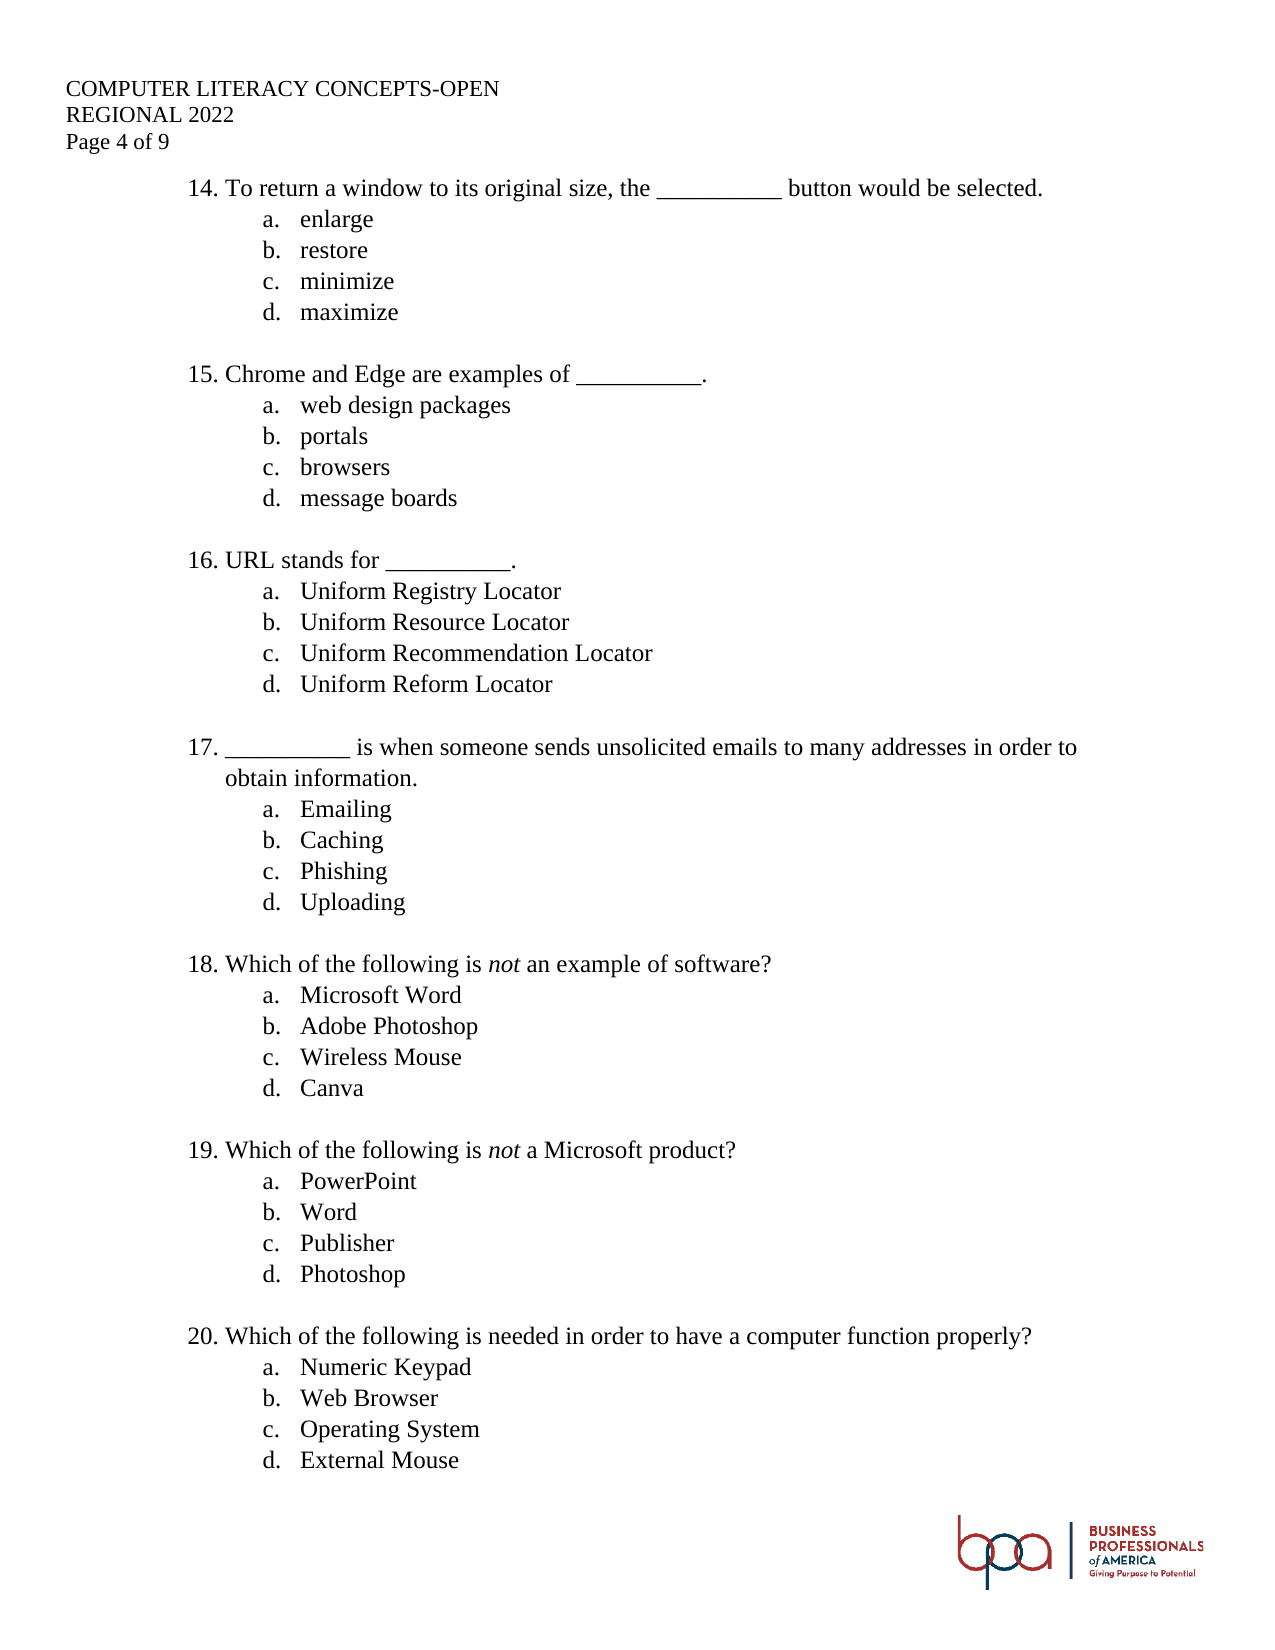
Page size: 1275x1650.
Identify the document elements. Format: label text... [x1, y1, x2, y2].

list URL stands for __________. [187, 545, 1125, 574]
list Numeric Keypad [262, 1352, 1125, 1381]
list Uploading [262, 887, 1125, 916]
list Microsoft Word [262, 980, 1125, 1009]
list Word [262, 1197, 1125, 1226]
list Photoshop [262, 1259, 1125, 1288]
list Which of the following is needed in order to have a computer function properly? [187, 1321, 1125, 1350]
list enlarge [262, 204, 1125, 233]
list External Mouse [262, 1446, 1125, 1474]
list Uniform Registry Locator [262, 576, 1125, 605]
list Operating System [262, 1414, 1125, 1443]
picture [957, 1515, 1204, 1590]
list browsers [262, 452, 1125, 481]
list To return a window to its original size, the __________ button would be selected. [187, 173, 1125, 202]
list Which of the following is not an example of software? [187, 949, 1125, 978]
list PowerPoint [262, 1166, 1125, 1195]
list web design packages [262, 390, 1125, 419]
list restore [262, 235, 1125, 264]
list Which of the following is not a Microsoft product? [187, 1135, 1125, 1164]
list Uniform Recommendation Locator [262, 638, 1125, 667]
list Adobe Photoshop [262, 1011, 1125, 1040]
list maximize [262, 297, 1125, 326]
list Uniform Reform Locator [262, 669, 1125, 698]
list Emailing [262, 794, 1125, 822]
list Wireless Mouse [262, 1042, 1125, 1071]
list Uniform Resource Locator [262, 607, 1125, 636]
list portals [262, 421, 1125, 450]
list Caching [262, 825, 1125, 853]
list Chrome and Edge are examples of __________. [187, 359, 1125, 388]
list Phishing [262, 856, 1125, 884]
list Canva [262, 1073, 1125, 1102]
list message boards [262, 483, 1125, 512]
list Web Browser [262, 1383, 1125, 1412]
list minimize [262, 266, 1125, 295]
list __________ is when someone sends unsolicited emails to many addresses in order to obtain information. [187, 732, 1125, 791]
list Publisher [262, 1228, 1125, 1257]
